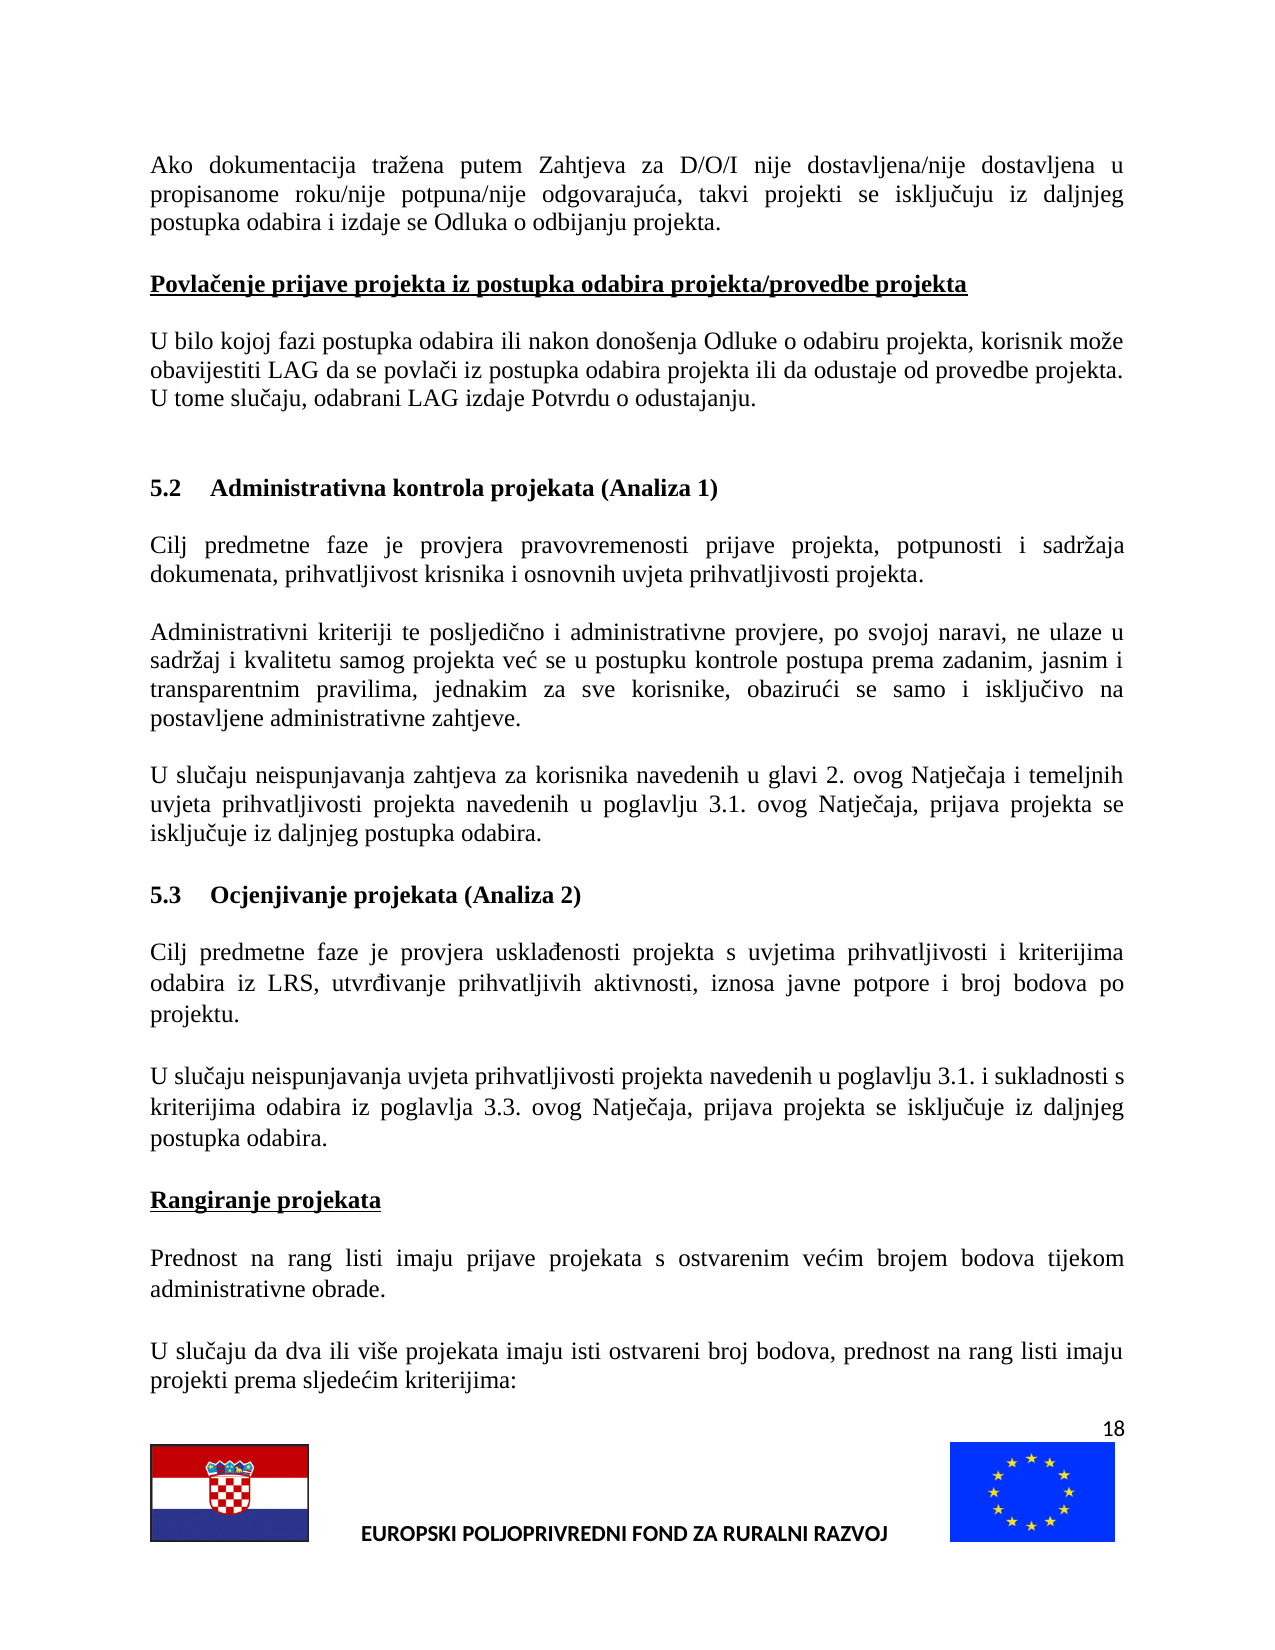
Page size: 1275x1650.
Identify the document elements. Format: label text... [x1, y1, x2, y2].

text Prednost na rang listi imaju prijave projekata s ostvarenim većim brojem bodova tijekom administrativne obrade. [150, 1243, 1125, 1303]
picture [150, 1444, 309, 1542]
text Administrativni kriteriji te posljedično i administrativne provjere, po svojoj naravi, ne ulaze u sadržaj i kvalitetu samog projekta već se u postupku kontrole postupa prema zadanim, jasnim i transparentnim pravilima, jednakim za sve korisnike, obazirući se samo i isključivo na postavljene administrativne zahtjeve. [150, 617, 1125, 732]
text Cilj predmetne faze je provjera pravovremenosti prijave projekta, potpunosti i sadržaja dokumenata, prihvatljivost krisnika i osnovnih uvjeta prihvatljivosti projekta. [150, 531, 1125, 588]
subtitle Administrativna kontrola projekata (Analiza 1) [150, 473, 1125, 502]
subtitle Ocjenjivanje projekata (Analiza 2) [150, 880, 1125, 908]
text U slučaju neispunjavanja zahtjeva za korisnika navedenih u glavi 2. ovog Natječaja i temeljnih uvjeta prihvatljivosti projekta navedenih u poglavlju 3.1. ovog Natječaja, prijava projekta se isključuje iz daljnjeg postupka odabira. [150, 761, 1125, 847]
text Ako dokumentacija tražena putem Zahtjeva za D/O/I nije dostavljena/nije dostavljena u propisanome roku/nije potpuna/nije odgovarajuća, takvi projekti se isključuju iz daljnjeg postupka odabira i izdaje se Odluka o odbijanju projekta. [150, 150, 1125, 236]
text Povlačenje prijave projekta iz postupka odabira projekta/provedbe projekta [150, 269, 1125, 298]
list U slučaju neispunjavanja uvjeta prihvatljivosti projekta navedenih u poglavlju 3.1. i sukladnosti s kriterijima odabira iz poglavlja 3.3. ovog Natječaja, prijava projekta se isključuje iz daljnjeg postupka odabira. [150, 1061, 1125, 1152]
text U slučaju da dva ili više projekata imaju isti ostvareni broj bodova, prednost na rang listi imaju projekti prema sljedećim kriterijima: [150, 1336, 1125, 1394]
text Rangiranje projekata [150, 1186, 1154, 1214]
list Cilj predmetne faze je provjera usklađenosti projekta s uvjetima prihvatljivosti i kriterijima odabira iz LRS, utvrđivanje prihvatljivih aktivnosti, iznosa javne potpore i broj bodova po projektu. [150, 937, 1125, 1028]
picture [950, 1442, 1115, 1542]
text U bilo kojoj fazi postupka odabira ili nakon donošenja Odluke o odabiru projekta, korisnik može obavijestiti LAG da se povlači iz postupka odabira projekta ili da odustaje od provedbe projekta. U tome slučaju, odabrani LAG izdaje Potvrdu o odustajanju. [150, 326, 1125, 412]
